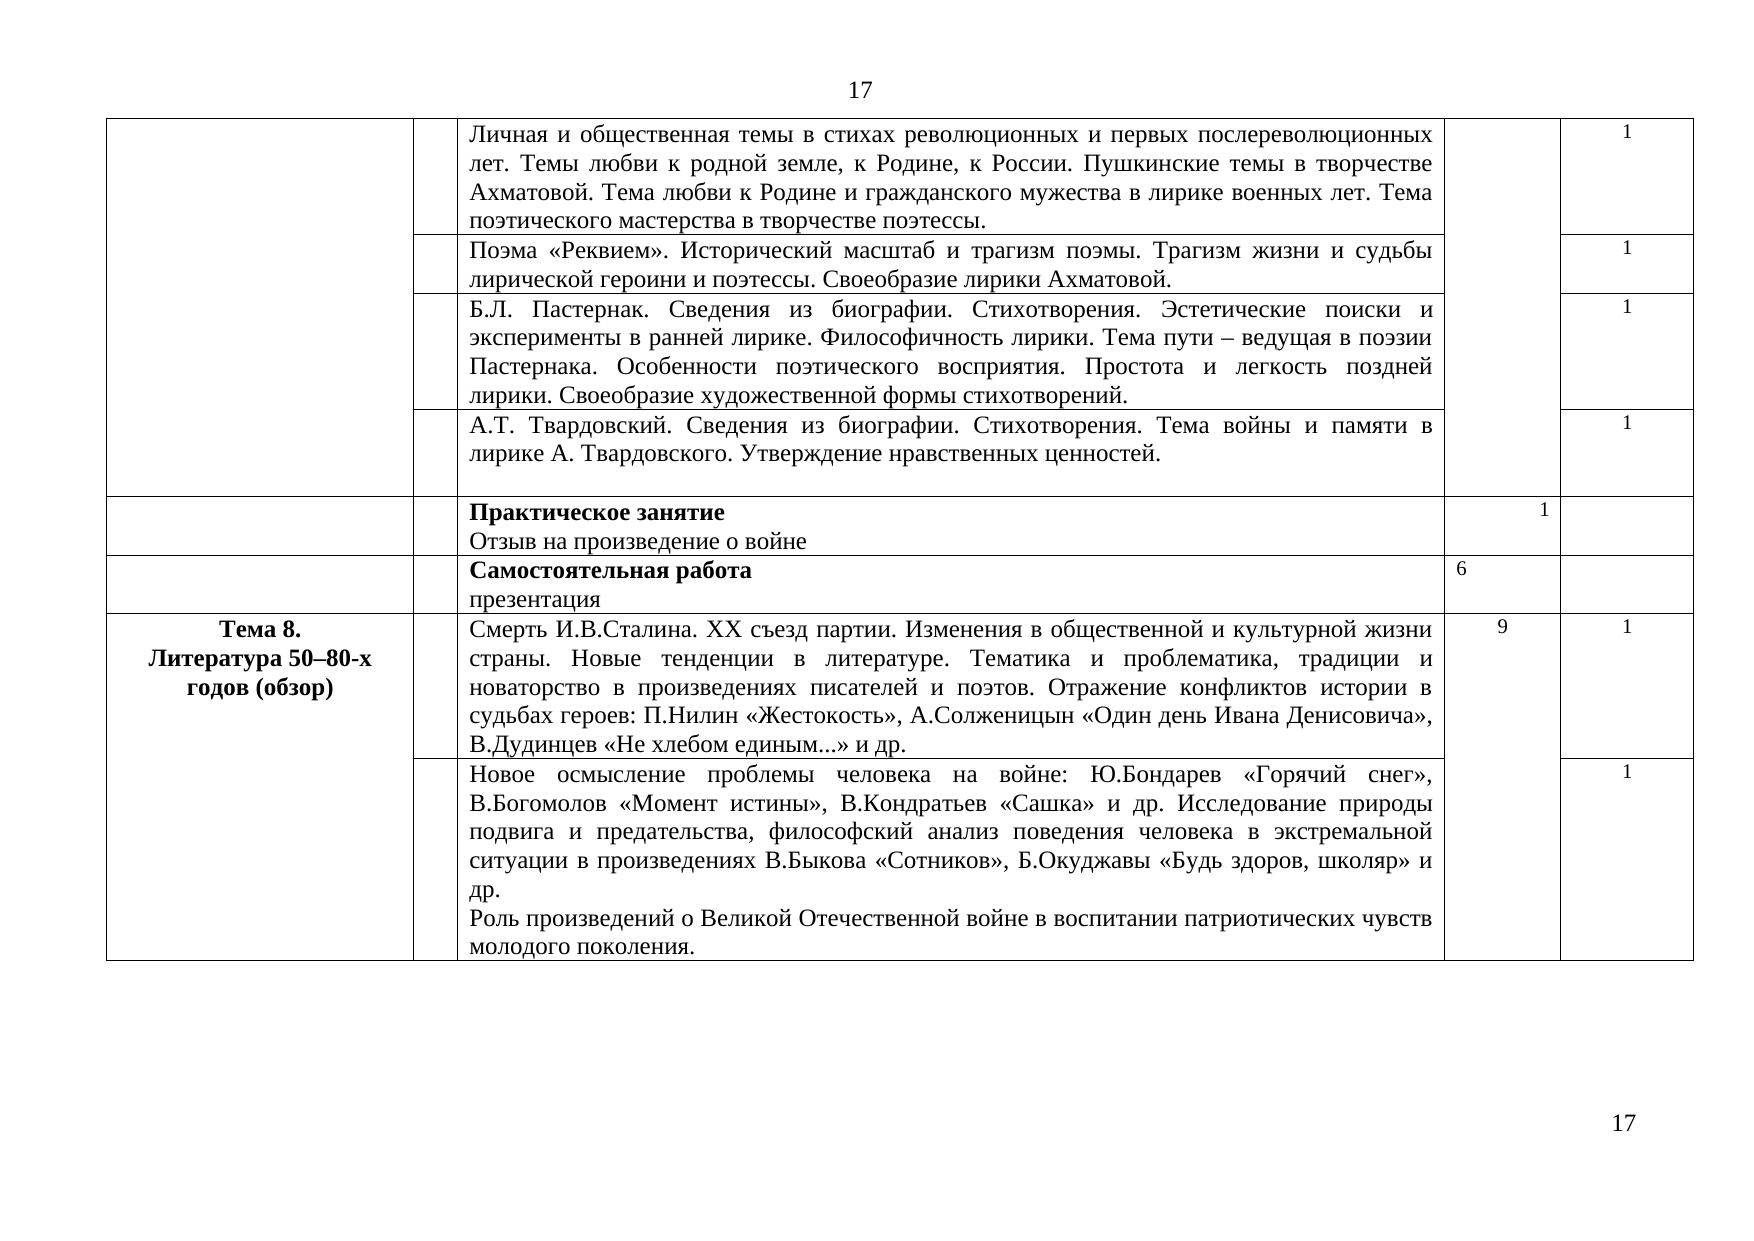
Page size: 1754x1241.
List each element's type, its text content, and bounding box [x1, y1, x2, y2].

table_cell Самостоятельная работа презентация [458, 556, 1444, 613]
table_cell [414, 614, 457, 758]
table_cell [107, 556, 413, 613]
table_cell [414, 119, 457, 234]
table_cell [414, 410, 457, 496]
table_cell А.Т. Твардовский. Сведения из биографии. Стихотворения. Тема войны и памяти в лирике А. Твардовского. Утверждение нравственных ценностей. [458, 410, 1444, 496]
table_cell 1 [1561, 410, 1693, 496]
table_cell 1 [1561, 294, 1693, 409]
table_cell Новое осмысление проблемы человека на войне: Ю.Бондарев «Горячий снег», В.Богомолов «Момент истины», В.Кондратьев «Сашка» и др. Исследование природы подвига и предательства, философский анализ поведения человека в экстремальной ситуации в произведениях В.Быкова «Сотников», Б.Окуджавы «Будь здоров, школяр» и др. Роль произведений о Великой Отечественной войне в воспитании патриотических чувств молодого поколения. [458, 759, 1444, 960]
table_cell 9 [1445, 614, 1560, 960]
table_cell 1 [1561, 759, 1693, 960]
table_cell Тема 8. Литература 50–80-х годов (обзор) [107, 614, 413, 960]
table_cell [107, 497, 413, 554]
table_cell Личная и общественная темы в стихах революционных и первых послереволюционных лет. Темы любви к родной земле, к Родине, к России. Пушкинские темы в творчестве Ахматовой. Тема любви к Родине и гражданского мужества в лирике военных лет. Тема поэтического мастерства в творчестве поэтессы. [458, 119, 1444, 234]
table_cell Смерть И.В.Сталина. XX съезд партии. Изменения в общественной и культурной жизни страны. Новые тенденции в литературе. Тематика и проблематика, традиции и новаторство в произведениях писателей и поэтов. Отражение конфликтов истории в судьбах героев: П.Нилин «Жестокость», А.Солженицын «Один день Ивана Денисовича», В.Дудинцев «Не хлебом единым...» и др. [458, 614, 1444, 758]
table_cell [414, 556, 457, 613]
table_cell Поэма «Реквием». Исторический масштаб и трагизм поэмы. Трагизм жизни и судьбы лирической героини и поэтессы. Своеобразие лирики Ахматовой. [458, 235, 1444, 293]
table_cell [414, 235, 457, 293]
table_cell 1 [1561, 614, 1693, 758]
table_cell [1561, 497, 1693, 554]
table_cell 1 [1561, 119, 1693, 234]
table_cell [414, 497, 457, 554]
table_cell Б.Л. Пастернак. Сведения из биографии. Стихотворения. Эстетические поиски и эксперименты в ранней лирике. Философичность лирики. Тема пути – ведущая в поэзии Пастернака. Особенности поэтического восприятия. Простота и легкость поздней лирики. Своеобразие художественной формы стихотворений. [458, 294, 1444, 409]
table_cell Практическое занятие Отзыв на произведение о войне [458, 497, 1444, 554]
table_cell [414, 759, 457, 960]
table_cell 1 [1561, 235, 1693, 293]
table_cell [414, 294, 457, 409]
table_cell 6 [1445, 556, 1560, 613]
table_cell 1 [1445, 497, 1560, 554]
table_cell [1561, 556, 1693, 613]
